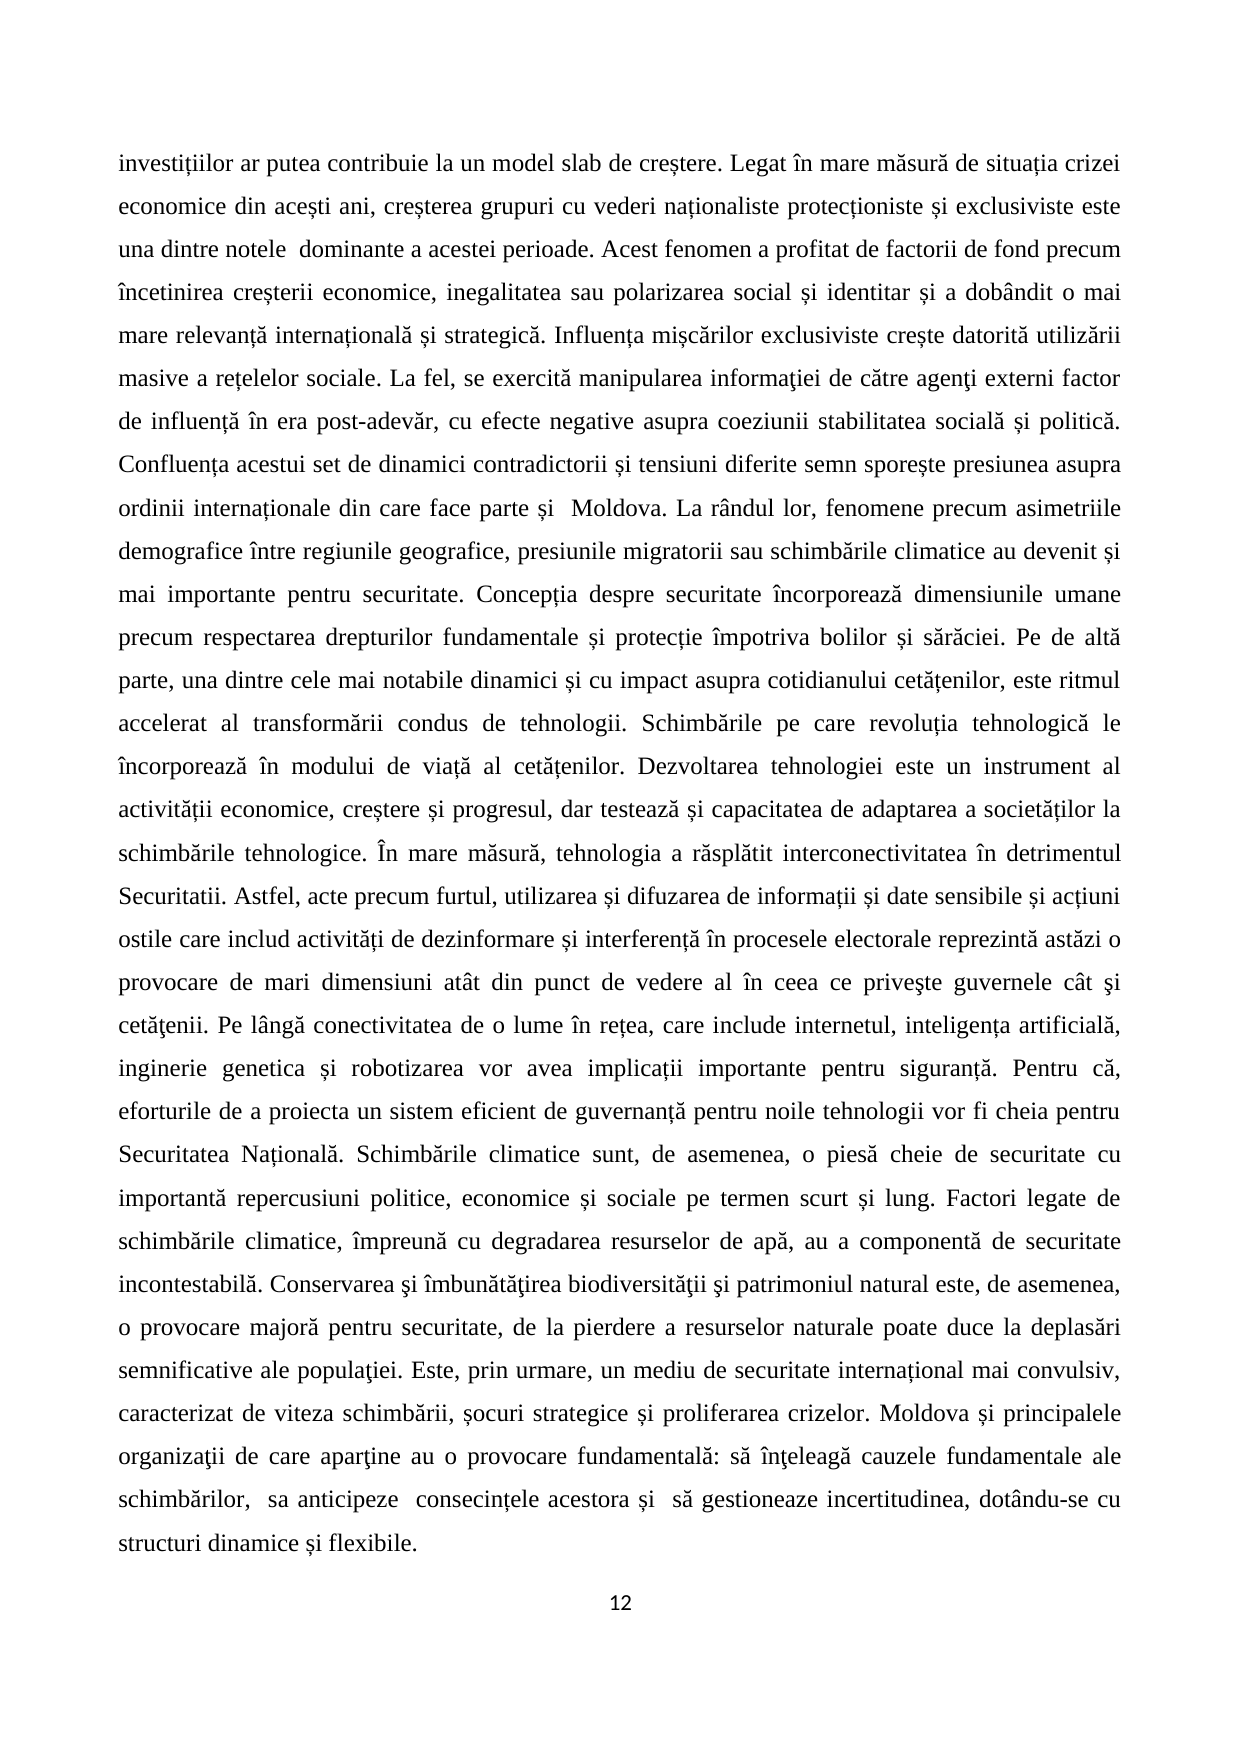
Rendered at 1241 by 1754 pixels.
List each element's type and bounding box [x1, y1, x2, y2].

text [118, 148, 1122, 1556]
